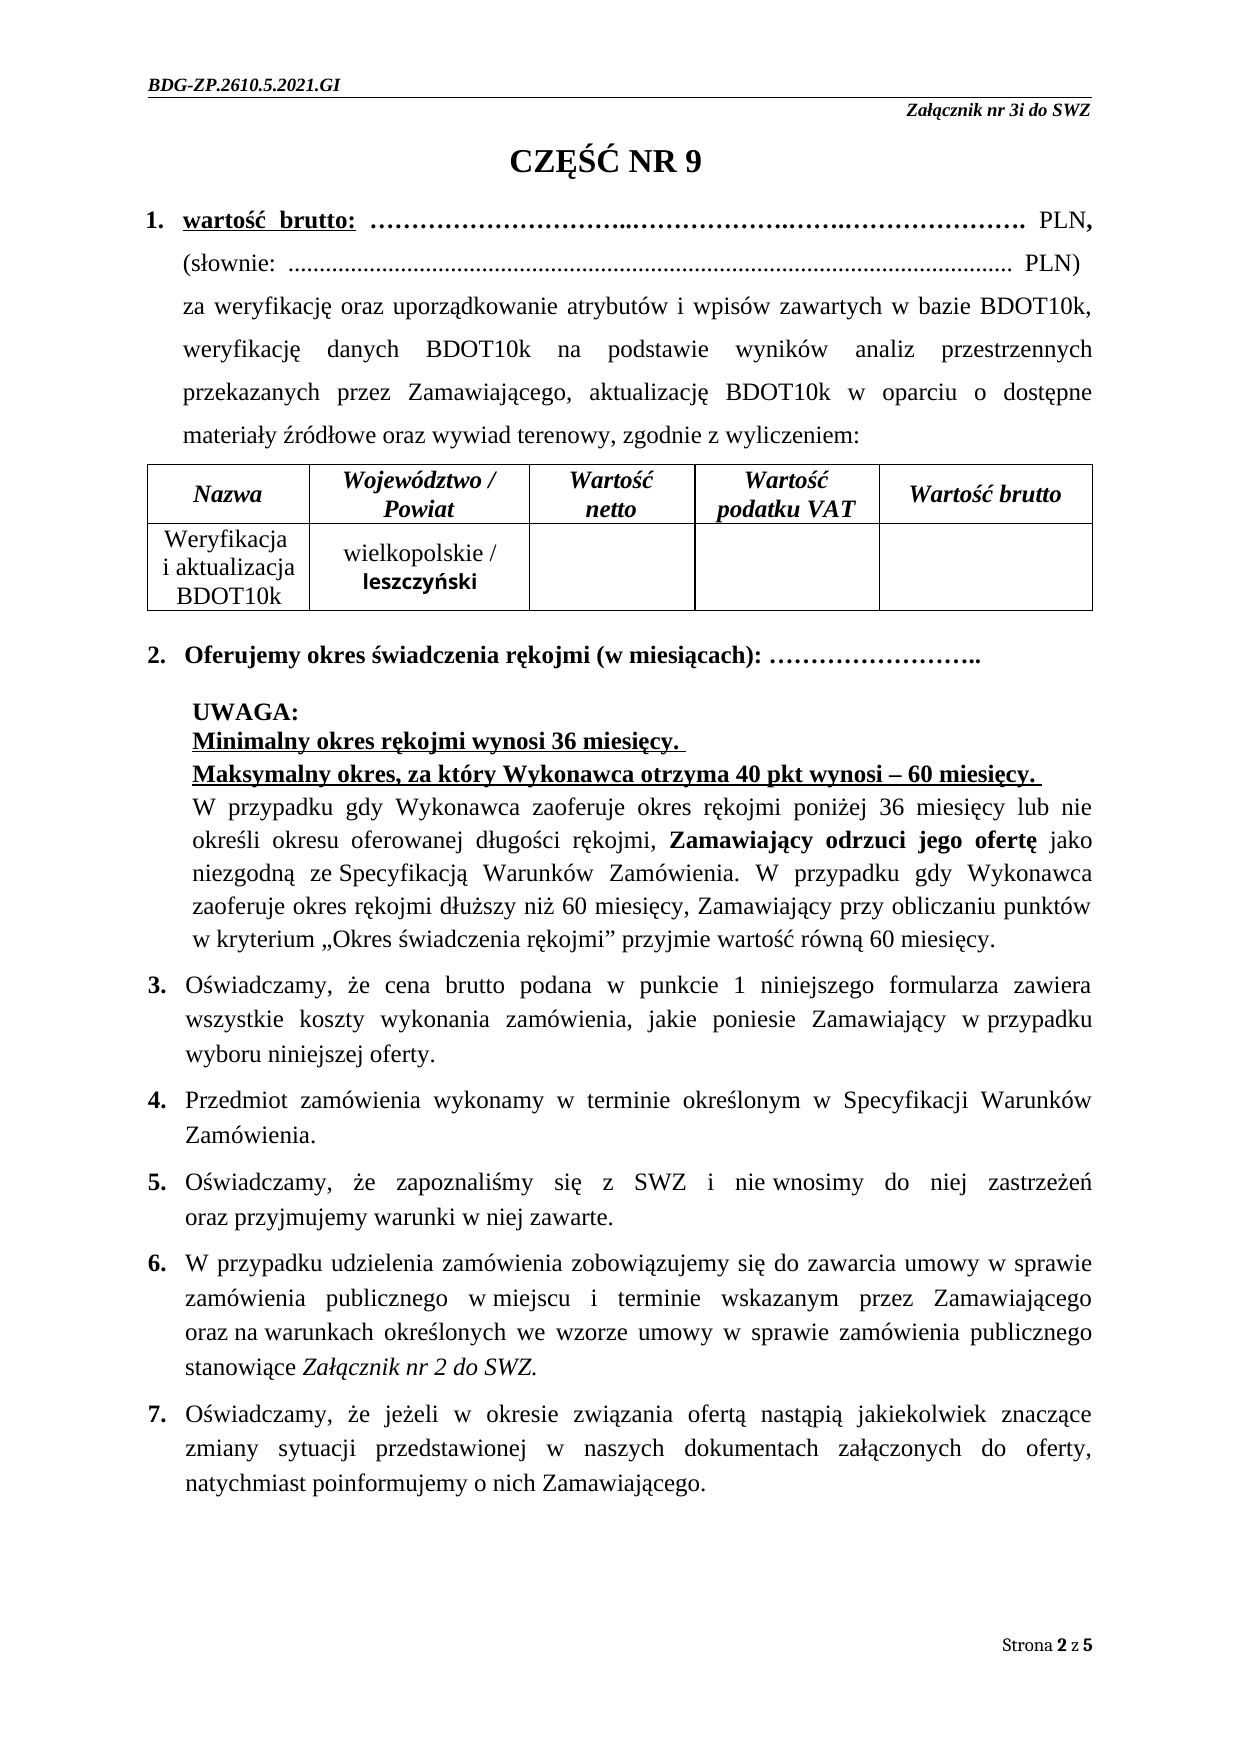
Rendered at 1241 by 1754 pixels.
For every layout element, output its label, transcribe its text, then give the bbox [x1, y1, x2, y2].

list Minimalny okres rękojmi wynosi 36 miesięcy. [192, 726, 1092, 755]
table_cell Weryfikacja i aktualizacja BDOT10k [148, 524, 309, 610]
list W przypadku udzielenia zamówienia zobowiązujemy się do zawarcia umowy w sprawie zamówienia publicznego w miejscu i terminie wskazanym przez Zamawiającego oraz na warunkach określonych we wzorze umowy w sprawie zamówienia publicznego stanowiące Załącznik nr 2 do SWZ. [148, 1248, 1092, 1381]
table_cell [696, 524, 879, 610]
list Maksymalny okres, za który Wykonawca otrzyma 40 pkt wynosi – 60 miesięcy. [192, 759, 1092, 788]
list Oferujemy okres świadczenia rękojmi (w miesiącach): …………………….. [147, 640, 1090, 668]
table_header Wartość podatku VAT [696, 465, 879, 523]
table_cell [530, 524, 694, 610]
list Oświadczamy, że jeżeli w okresie związania ofertą nastąpią jakiekolwiek znaczące zmiany sytuacji przedstawionej w naszych dokumentach załączonych do oferty, natychmiast poinformujemy o nich Zamawiającego. [148, 1399, 1092, 1497]
table_header Nazwa [148, 465, 309, 523]
table_cell [880, 524, 1092, 610]
table_header Województwo / Powiat [310, 465, 529, 523]
table_cell wielkopolskie / leszczyński [310, 524, 529, 610]
list Przedmiot zamówienia wykonamy w terminie określonym w Specyfikacji Warunków Zamówienia. [148, 1086, 1092, 1149]
list wartość brutto: …………………………..……………….…….…………………. PLN, (słownie: .................................................................................................................... PLN) za weryfikację oraz uporządkowanie atrybutów i wpisów zawartych w bazie BDOT10k, weryfikację danych BDOT10k na podstawie wyników analiz przestrzennych przekazanych przez Zamawiającego, aktualizację BDOT10k w oparciu o dostępne materiały źródłowe oraz wywiad terenowy, zgodnie z wyliczeniem: [145, 205, 1092, 449]
table_header Wartość netto [530, 465, 694, 523]
text UWAGA: [192, 697, 1092, 726]
text CZĘŚĆ NR 9 [148, 142, 1063, 180]
list W przypadku gdy Wykonawca zaoferuje okres rękojmi poniżej 36 miesięcy lub nie określi okresu oferowanej długości rękojmi, Zamawiający odrzuci jego ofertę jako niezgodną ze Specyfikacją Warunków Zamówienia. W przypadku gdy Wykonawca zaoferuje okres rękojmi dłuższy niż 60 miesięcy, Zamawiający przy obliczaniu punktów w kryterium „Okres świadczenia rękojmi” przyjmie wartość równą 60 miesięcy. [192, 792, 1092, 953]
list Oświadczamy, że zapoznaliśmy się z SWZ i nie wnosimy do niej zastrzeżeń oraz przyjmujemy warunki w niej zawarte. [148, 1167, 1092, 1230]
table_header Wartość brutto [880, 465, 1092, 523]
list Oświadczamy, że cena brutto podana w punkcie 1 niniejszego formularza zawiera wszystkie koszty wykonania zamówienia, jakie poniesie Zamawiający w przypadku wyboru niniejszej oferty. [148, 970, 1092, 1067]
